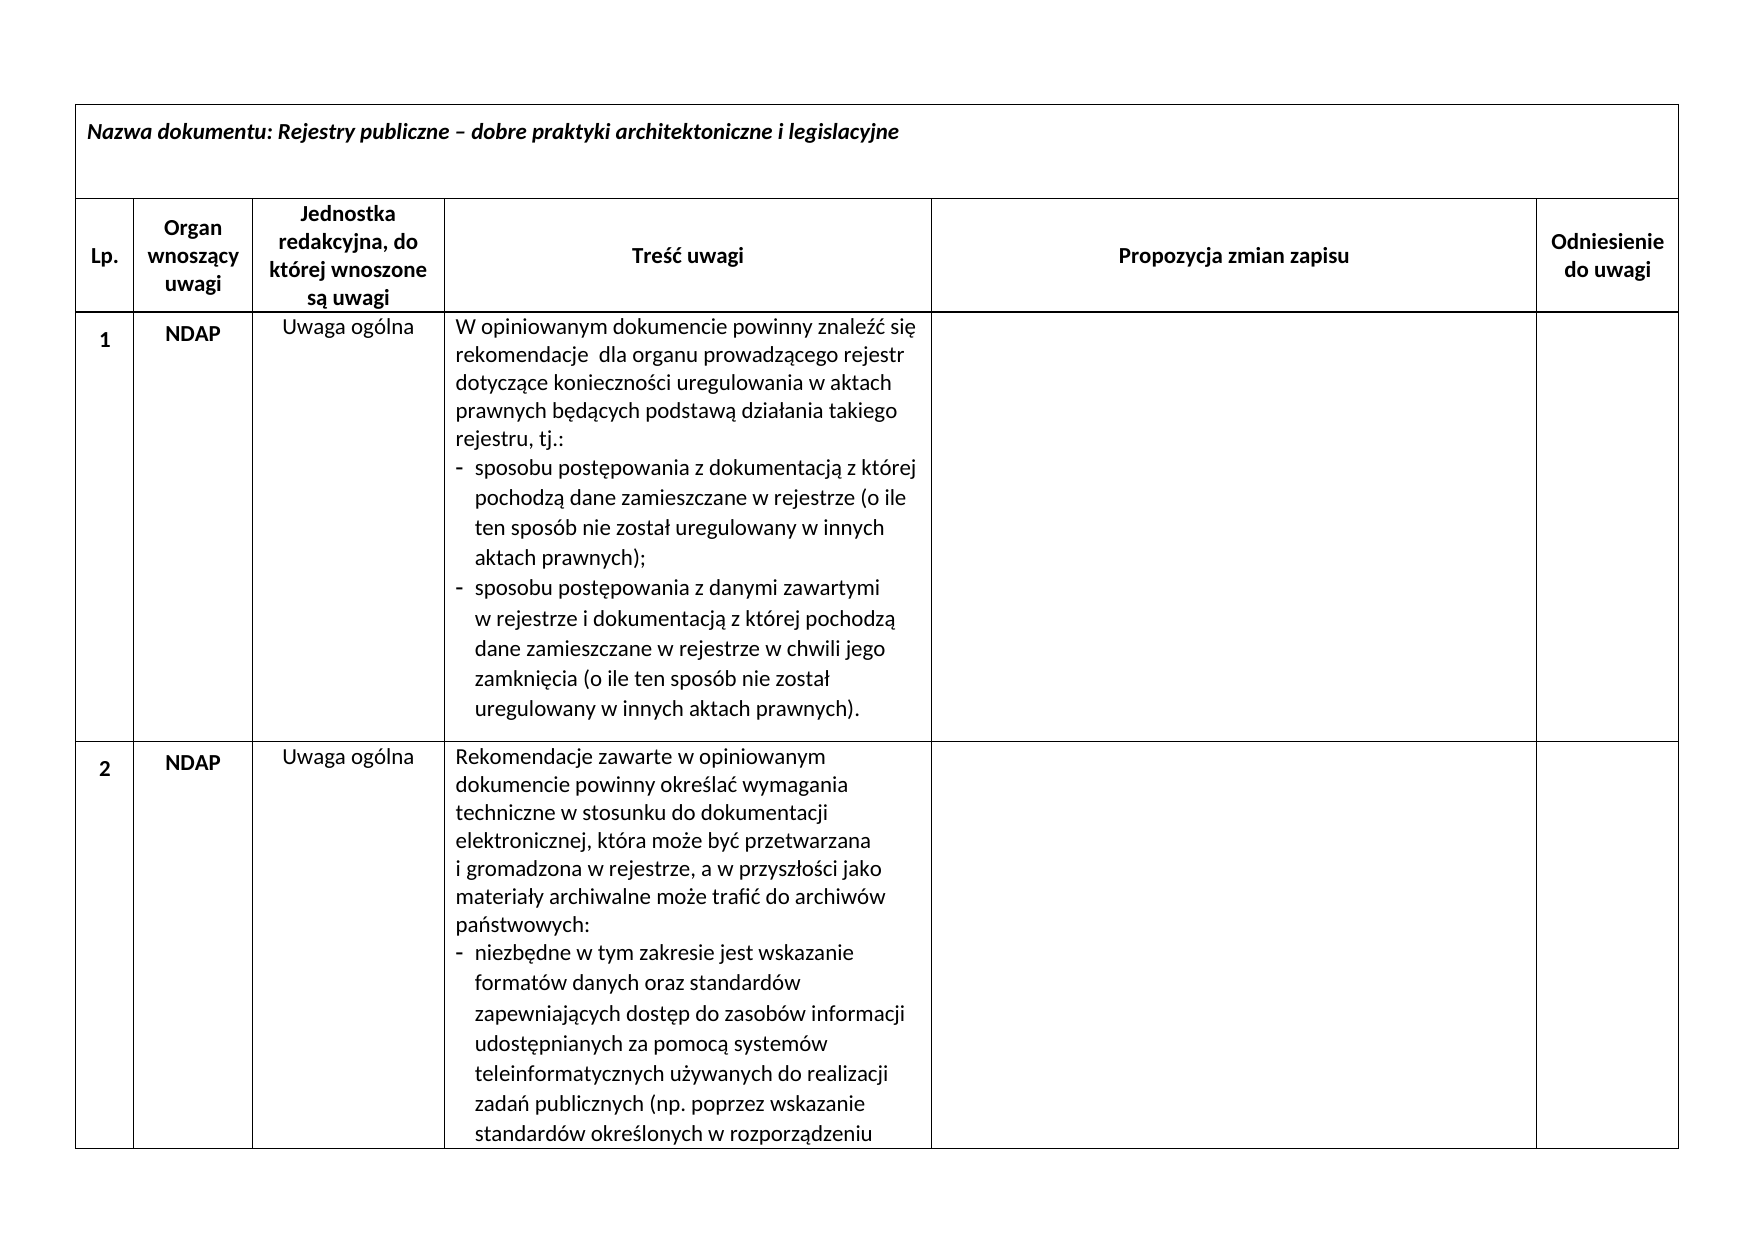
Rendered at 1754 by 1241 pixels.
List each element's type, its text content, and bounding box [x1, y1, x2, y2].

table_cell NDAP [134, 313, 252, 741]
table_cell [1537, 742, 1678, 1147]
table_cell NDAP [134, 742, 252, 1147]
table_cell Treść uwagi [445, 199, 931, 311]
table_cell Uwaga ogólna [253, 313, 444, 741]
table_cell Lp. [76, 199, 133, 311]
table_cell Uwaga ogólna [253, 742, 444, 1147]
table_cell W opiniowanym dokumencie powinny znaleźć się rekomendacje dla organu prowadzącego rejestr dotyczące konieczności uregulowania w aktach prawnych będących podstawą działania takiego rejestru, tj.: sposobu postępowania z dokumentacją z której pochodzą dane zamieszczane w rejestrze (o ile ten sposób nie został uregulowany w innych aktach prawnych); sposobu postępowania z danymi zawartymi w rejestrze i dokumentacją z której pochodzą dane zamieszczane w rejestrze w chwili jego zamknięcia (o ile ten sposób nie został uregulowany w innych aktach prawnych). [445, 313, 931, 741]
table_cell Odniesienie do uwagi [1537, 199, 1678, 311]
table_cell Organ wnoszący uwagi [134, 199, 252, 311]
table_cell Jednostka redakcyjna, do której wnoszone są uwagi [253, 199, 444, 311]
table_cell 2 [76, 742, 133, 1147]
table_cell [932, 313, 1536, 741]
table_header Nazwa dokumentu: Rejestry publiczne – dobre praktyki architektoniczne i legislacyjne [76, 105, 1678, 198]
table_cell [1537, 313, 1678, 741]
table_cell 1 [76, 313, 133, 741]
table_cell Propozycja zmian zapisu [932, 199, 1536, 311]
table_cell [932, 742, 1536, 1147]
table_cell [445, 742, 931, 1147]
